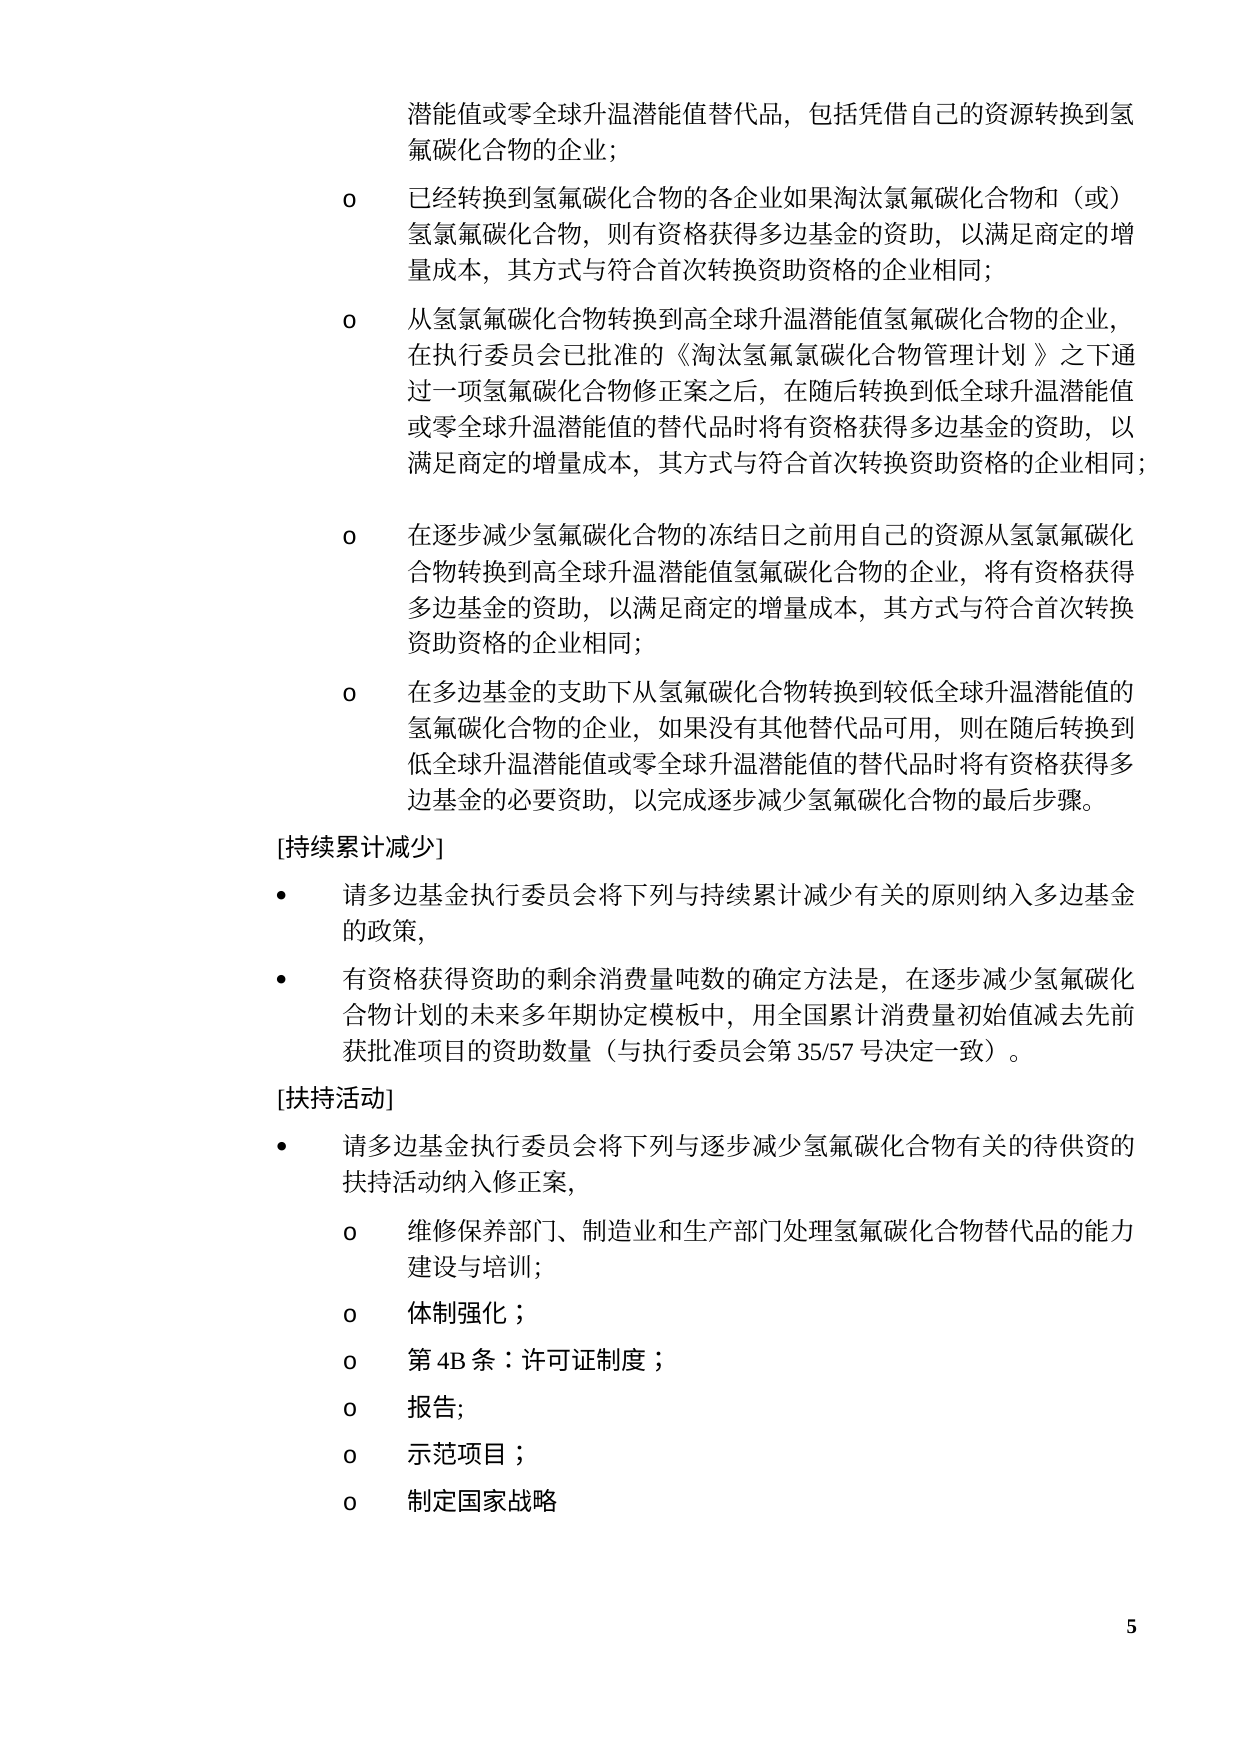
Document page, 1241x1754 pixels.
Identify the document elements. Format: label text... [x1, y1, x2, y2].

list 有资格获得资助的剩余消费量吨数的确定方法是，在逐步减少氢氟碳化合物计划的未来多年期协定模板中，用全国累计消费量初始值减去先前获批准项目的资助数量（与执行委员会第35/57号决定一致）。 [277, 960, 1137, 1068]
list 在逐步减少氢氟碳化合物的冻结日之前用自己的资源从氢氯氟碳化合物转换到高全球升温潜能值氢氟碳化合物的企业，将有资格获得多边基金的资助，以满足商定的增量成本，其方式与符合首次转换资助资格的企业相同； [342, 516, 1137, 660]
text [扶持活动] [277, 1080, 1137, 1114]
text [持续累计减少] [277, 829, 1137, 863]
list 体制强化； [342, 1296, 1137, 1330]
list 从氢氯氟碳化合物转换到高全球升温潜能值氢氟碳化合物的企业，在执行委员会已批准的《淘汰氢氟氯碳化合物管理计划 》之下通过一项氢氟碳化合物修正案之后，在随后转换到低全球升温潜能值或零全球升温潜能值的替代品时将有资格获得多边基金的资助，以满足商定的增量成本，其方式与符合首次转换资助资格的企业相同； [342, 299, 1137, 503]
list 请多边基金执行委员会将下列与持续累计减少有关的原则纳入多边基金的政策， [277, 876, 1137, 948]
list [342, 94, 1137, 166]
list 请多边基金执行委员会将下列与逐步减少氢氟碳化合物有关的待供资的扶持活动纳入修正案， [277, 1127, 1137, 1199]
list 在多边基金的支助下从氢氟碳化合物转换到较低全球升温潜能值的氢氟碳化合物的企业，如果没有其他替代品可用，则在随后转换到低全球升温潜能值或零全球升温潜能值的替代品时将有资格获得多边基金的必要资助，以完成逐步减少氢氟碳化合物的最后步骤。 [342, 673, 1137, 817]
list 已经转换到氢氟碳化合物的各企业如果淘汰氯氟碳化合物和（或）氢氯氟碳化合物，则有资格获得多边基金的资助，以满足商定的增量成本，其方式与符合首次转换资助资格的企业相同； [342, 179, 1137, 287]
list 示范项目； [342, 1436, 1137, 1471]
list 维修保养部门、制造业和生产部门处理氢氟碳化合物替代品的能力建设与培训； [342, 1211, 1137, 1283]
list 报告; [342, 1389, 1137, 1424]
list 制定国家战略 [342, 1483, 1137, 1517]
list 第4B条：许可证制度； [342, 1343, 1137, 1377]
